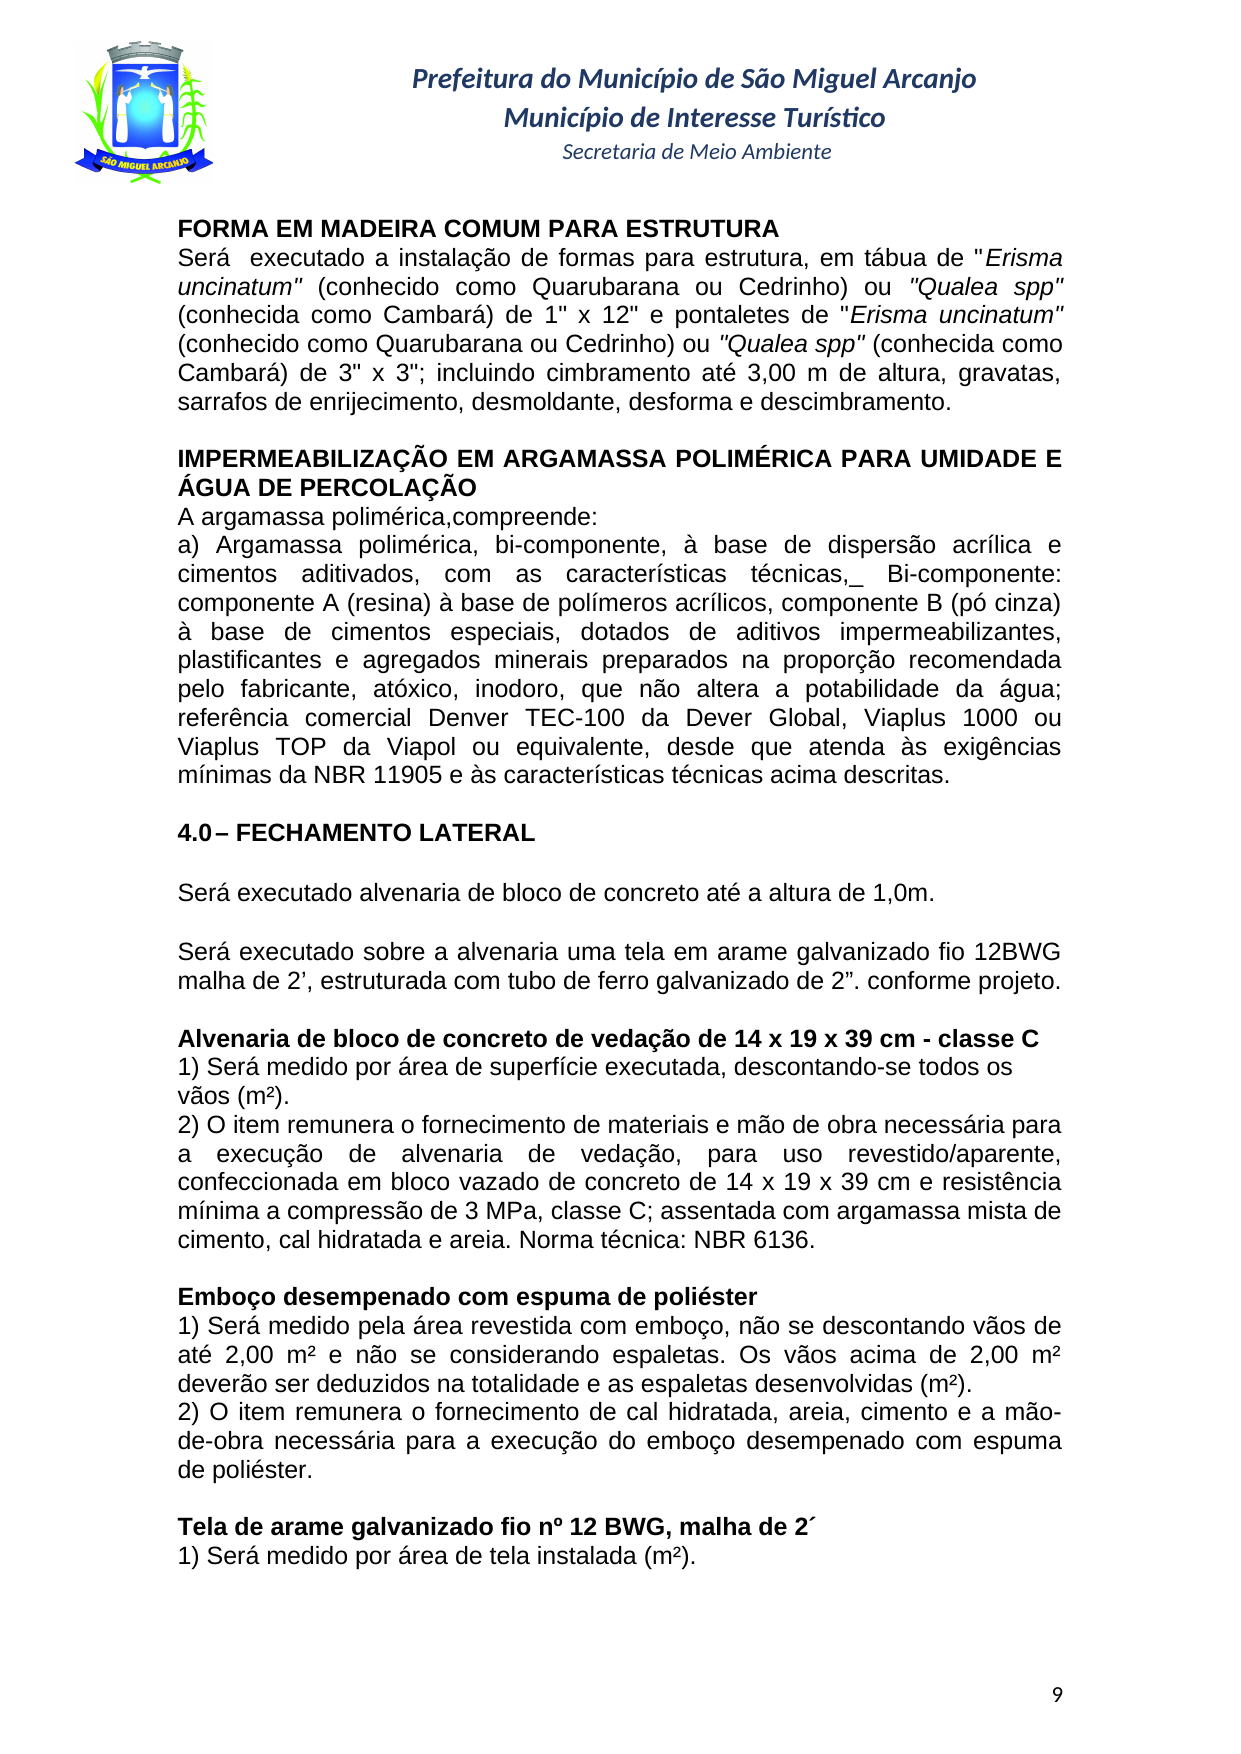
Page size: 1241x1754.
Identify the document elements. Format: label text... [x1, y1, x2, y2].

text Alvenaria de bloco de concreto de vedação de 14 x 19 x 39 cm - classe C [177, 1023, 1063, 1052]
text Emboço desempenado com espuma de poliéster [177, 1282, 1063, 1311]
text 2) O item remunera o fornecimento de materiais e mão de obra necessária para a execução de alvenaria de vedação, para uso revestido/aparente, confeccionada em bloco vazado de concreto de 14 x 19 x 39 cm e resistência mínima a compressão de 3 MPa, classe C; assentada com argamassa mista de cimento, cal hidratada e areia. Norma técnica: NBR 6136. [177, 1110, 1063, 1253]
text 1) Será medido por área de tela instalada (m²). [177, 1541, 1063, 1570]
text A argamassa polimérica,compreende: [177, 501, 1063, 530]
text 2) O item remunera o fornecimento de cal hidratada, areia, cimento e a mão-de-obra necessária para a execução do emboço desempenado com espuma de poliéster. [177, 1397, 1063, 1483]
list – FECHAMENTO LATERAL [177, 818, 1063, 846]
text Será executado alvenaria de bloco de concreto até a altura de 1,0m. [177, 877, 1063, 906]
picture [74, 41, 214, 184]
text 1) Será medido pela área revestida com emboço, não se descontando vãos de até 2,00 m² e não se considerando espaletas. Os vãos acima de 2,00 m² deverão ser deduzidos na totalidade e as espaletas desenvolvidas (m²). [177, 1311, 1063, 1397]
text Tela de arame galvanizado fio nº 12 BWG, malha de 2´ [177, 1512, 1063, 1541]
text a) Argamassa polimérica, bi-componente, à base de dispersão acrílica e cimentos aditivados, com as características técnicas,_ Bi-componente: componente A (resina) à base de polímeros acrílicos, componente B (pó cinza) à base de cimentos especiais, dotados de aditivos impermeabilizantes, plastificantes e agregados minerais preparados na proporção recomendada pelo fabricante, atóxico, inodoro, que não altera a potabilidade da água; referência comercial Denver TEC-100 da Dever Global, Viaplus 1000 ou Viaplus TOP da Viapol ou equivalente, desde que atenda às exigências mínimas da NBR 11905 e às características técnicas acima descritas. [177, 530, 1063, 789]
text Será executado a instalação de formas para estrutura, em tábua de "Erisma uncinatum" (conhecido como Quarubarana ou Cedrinho) ou "Qualea spp" (conhecida como Cambará) de 1" x 12" e pontaletes de "Erisma uncinatum" (conhecido como Quarubarana ou Cedrinho) ou "Qualea spp" (conhecida como Cambará) de 3" x 3"; incluindo cimbramento até 3,00 m de altura, gravatas, sarrafos de enrijecimento, desmoldante, desforma e descimbramento. [177, 243, 1063, 415]
text FORMA EM MADEIRA COMUM PARA ESTRUTURA [177, 214, 1063, 243]
text IMPERMEABILIZAÇÃO EM ARGAMASSA POLIMÉRICA PARA UMIDADE E ÁGUA DE PERCOLAÇÃO [177, 444, 1063, 501]
text 1) Será medido por área de superfície executada, descontando-se todos os vãos (m²). [177, 1052, 1063, 1110]
text Será executado sobre a alvenaria uma tela em arame galvanizado fio 12BWG malha de 2’, estruturada com tubo de ferro galvanizado de 2”. conforme projeto. [177, 937, 1063, 995]
